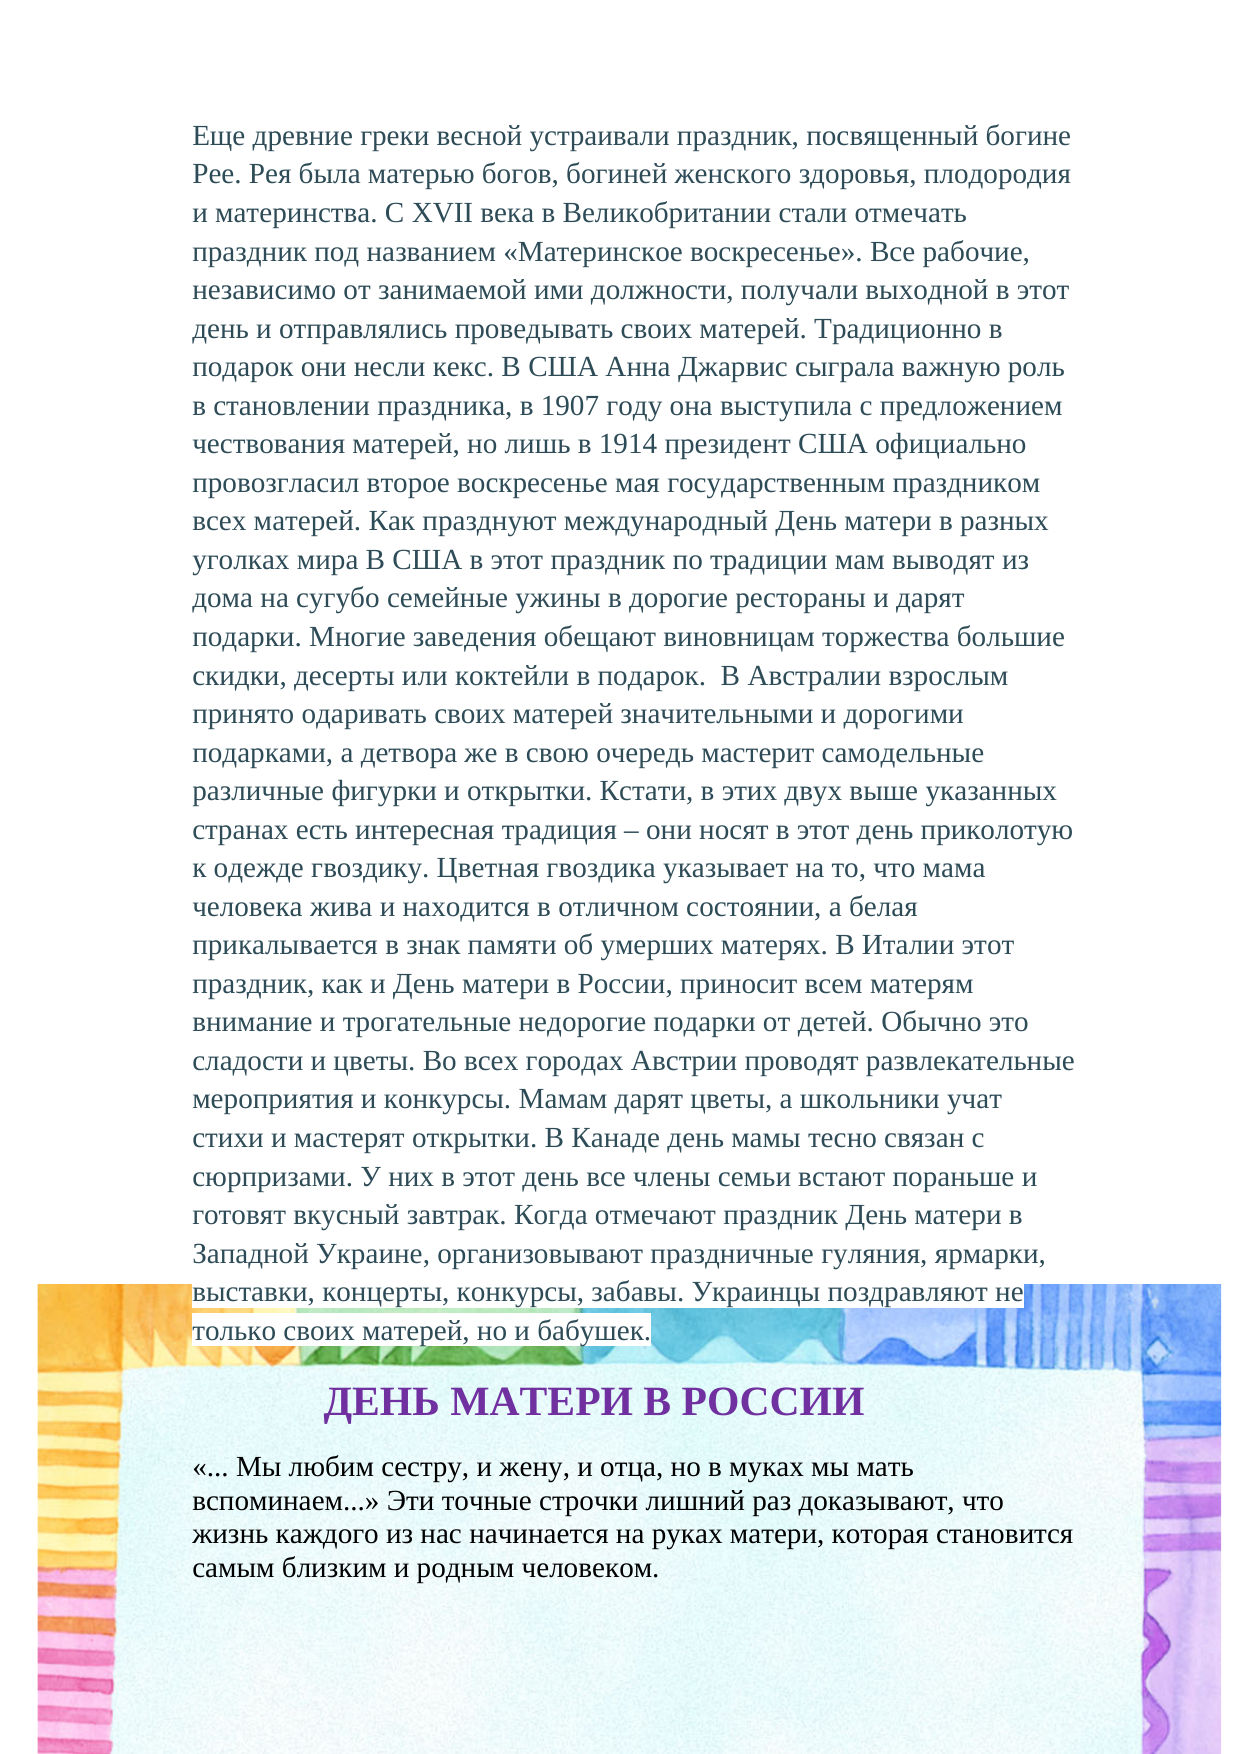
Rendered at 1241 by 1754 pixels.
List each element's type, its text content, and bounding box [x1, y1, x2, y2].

picture [37, 1284, 1222, 1754]
text «... Мы любим сестру, и жену, и отца, но в муках мы мать вспоминаем...» Эти точные строчки лишний раз доказывают, что жизнь каждого из нас начинается на руках матери, которая становится самым близким и родным человеком. [192, 1449, 1078, 1583]
text День матери в РОССИИ [192, 1376, 1078, 1424]
text Еще древние греки весной устраивали праздник, посвященный богине Рее. Рея была матерью богов, богиней женского здоровья, плодородия и материнства. С XVII века в Великобритании стали отмечать праздник под названием «Материнское воскресенье». Все рабочие, независимо от занимаемой ими должности, получали выходной в этот день и отправлялись проведывать своих матерей. Традиционно в подарок они несли кекс. В США Анна Джарвис сыграла важную роль в становлении праздника, в 1907 году она выступила с предложением чествования матерей, но лишь в 1914 президент США официально провозгласил второе воскресенье мая государственным праздником всех матерей. Как празднуют международный День матери в разных уголках мира В США в этот праздник по традиции мам выводят из дома на сугубо семейные ужины в дорогие рестораны и дарят подарки. Многие заведения обещают виновницам торжества большие скидки, десерты или коктейли в подарок. В Австралии взрослым принято одаривать своих матерей значительными и дорогими подарками, а детвора же в свою очередь мастерит самодельные различные фигурки и открытки. Кстати, в этих двух выше указанных странах есть интересная традиция – они носят в этот день приколотую к одежде гвоздику. Цветная гвоздика указывает на то, что мама человека жива и находится в отличном состоянии, а белая прикалывается в знак памяти об умерших матерях. В Италии этот праздник, как и День матери в России, приносит всем матерям внимание и трогательные недорогие подарки от детей. Обычно это сладости и цветы. Во всех городах Австрии проводят развлекательные мероприятия и конкурсы. Мамам дарят цветы, а школьники учат стихи и мастерят открытки. В Канаде день мамы тесно связан с сюрпризами. У них в этот день все члены семьи встают пораньше и готовят вкусный завтрак. Когда отмечают праздник День матери в Западной Украине, организовывают праздничные гуляния, ярмарки, выставки, концерты, конкурсы, забавы. Украинцы поздравляют не только своих матерей, но и бабушек. [192, 118, 1078, 1346]
